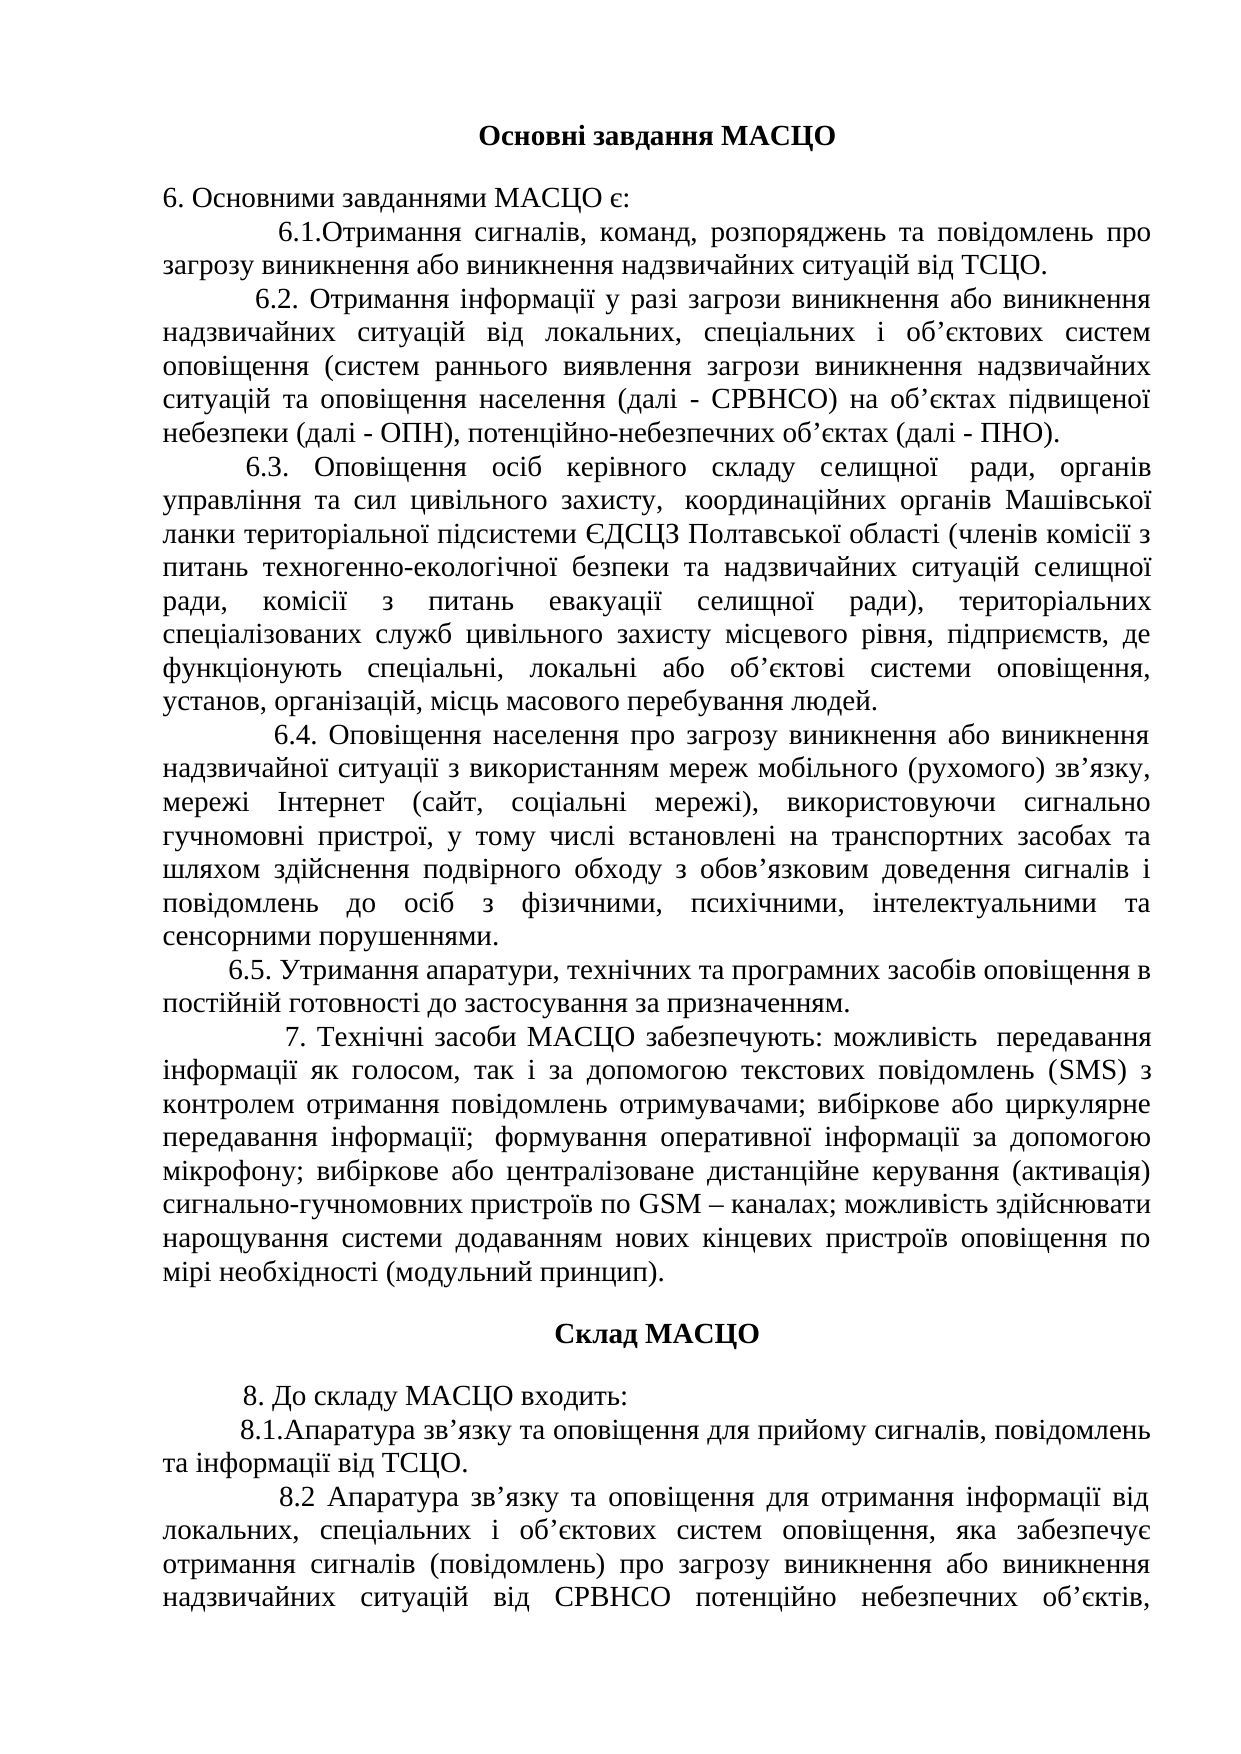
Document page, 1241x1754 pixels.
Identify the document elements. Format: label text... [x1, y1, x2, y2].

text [162, 1479, 1152, 1613]
text 6.1.Отримання сигналів, команд, розпоряджень та повідомлень про загрозу виникнення або виникнення надзвичайних ситуацій від ТСЦО. [162, 214, 1152, 281]
text 6.3. Оповіщення осіб керівного складу селищної ради, органів управління та сил цивільного захисту, координаційних органів Машівської ланки територіальної підсистеми ЄДСЦЗ Полтавської області (членів комісії з питань техногенно-екологічної безпеки та надзвичайних ситуацій селищної ради, комісії з питань евакуації селищної ради), територіальних спеціалізованих служб цивільного захисту місцевого рівня, підприємств, де функціонують спеціальні, локальні або об’єктові системи оповіщення, установ, організацій, місць масового перебування людей. [162, 449, 1152, 717]
text Основні завдання МАСЦО [162, 118, 1152, 152]
text 6.2. Отримання інформації у разі загрози виникнення або виникнення надзвичайних ситуацій від локальних, спеціальних і об’єктових систем оповіщення (систем раннього виявлення загрози виникнення надзвичайних ситуацій та оповіщення населення (далі - СРВНСО) на об’єктах підвищеної небезпеки (далі - ОПН), потенційно-небезпечних об’єктах (далі - ПНО). [162, 281, 1152, 449]
text 6.4. Оповіщення населення про загрозу виникнення або виникнення надзвичайної ситуації з використанням мереж мобільного (рухомого) зв’язку, мережі Інтернет (сайт, соціальні мережі), використовуючи сигнально гучномовні пристрої, у тому числі встановлені на транспортних засобах та шляхом здійснення подвірного обходу з обов’язковим доведення сигналів і повідомлень до осіб з фізичними, психічними, інтелектуальними та сенсорними порушеннями. [162, 717, 1152, 952]
text 8. До складу МАСЦО входить: [162, 1378, 1152, 1412]
text Склад МАСЦО [162, 1316, 1152, 1349]
text 6.5. Утримання апаратури, технічних та програмних засобів оповіщення в постійній готовності до застосування за призначенням. [162, 952, 1152, 1019]
text 7. Технічні засоби МАСЦО забезпечують: можливість передавання інформації як голосом, так і за допомогою текстових повідомлень (SMS) з контролем отримання повідомлень отримувачами; вибіркове або циркулярне передавання інформації; формування оперативної інформації за допомогою мікрофону; вибіркове або централізоване дистанційне керування (активація) сигнально-гучномовних пристроїв по GSM – каналах; можливість здійснювати нарощування системи додаванням нових кінцевих пристроїв оповіщення по мірі необхідності (модульний принцип). [162, 1019, 1152, 1287]
text 6. Основними завданнями МАСЦО є: [162, 180, 1152, 214]
text 8.1.Апаратура зв’язку та оповіщення для прийому сигналів, повідомлень та інформації від ТСЦО. [162, 1412, 1152, 1479]
